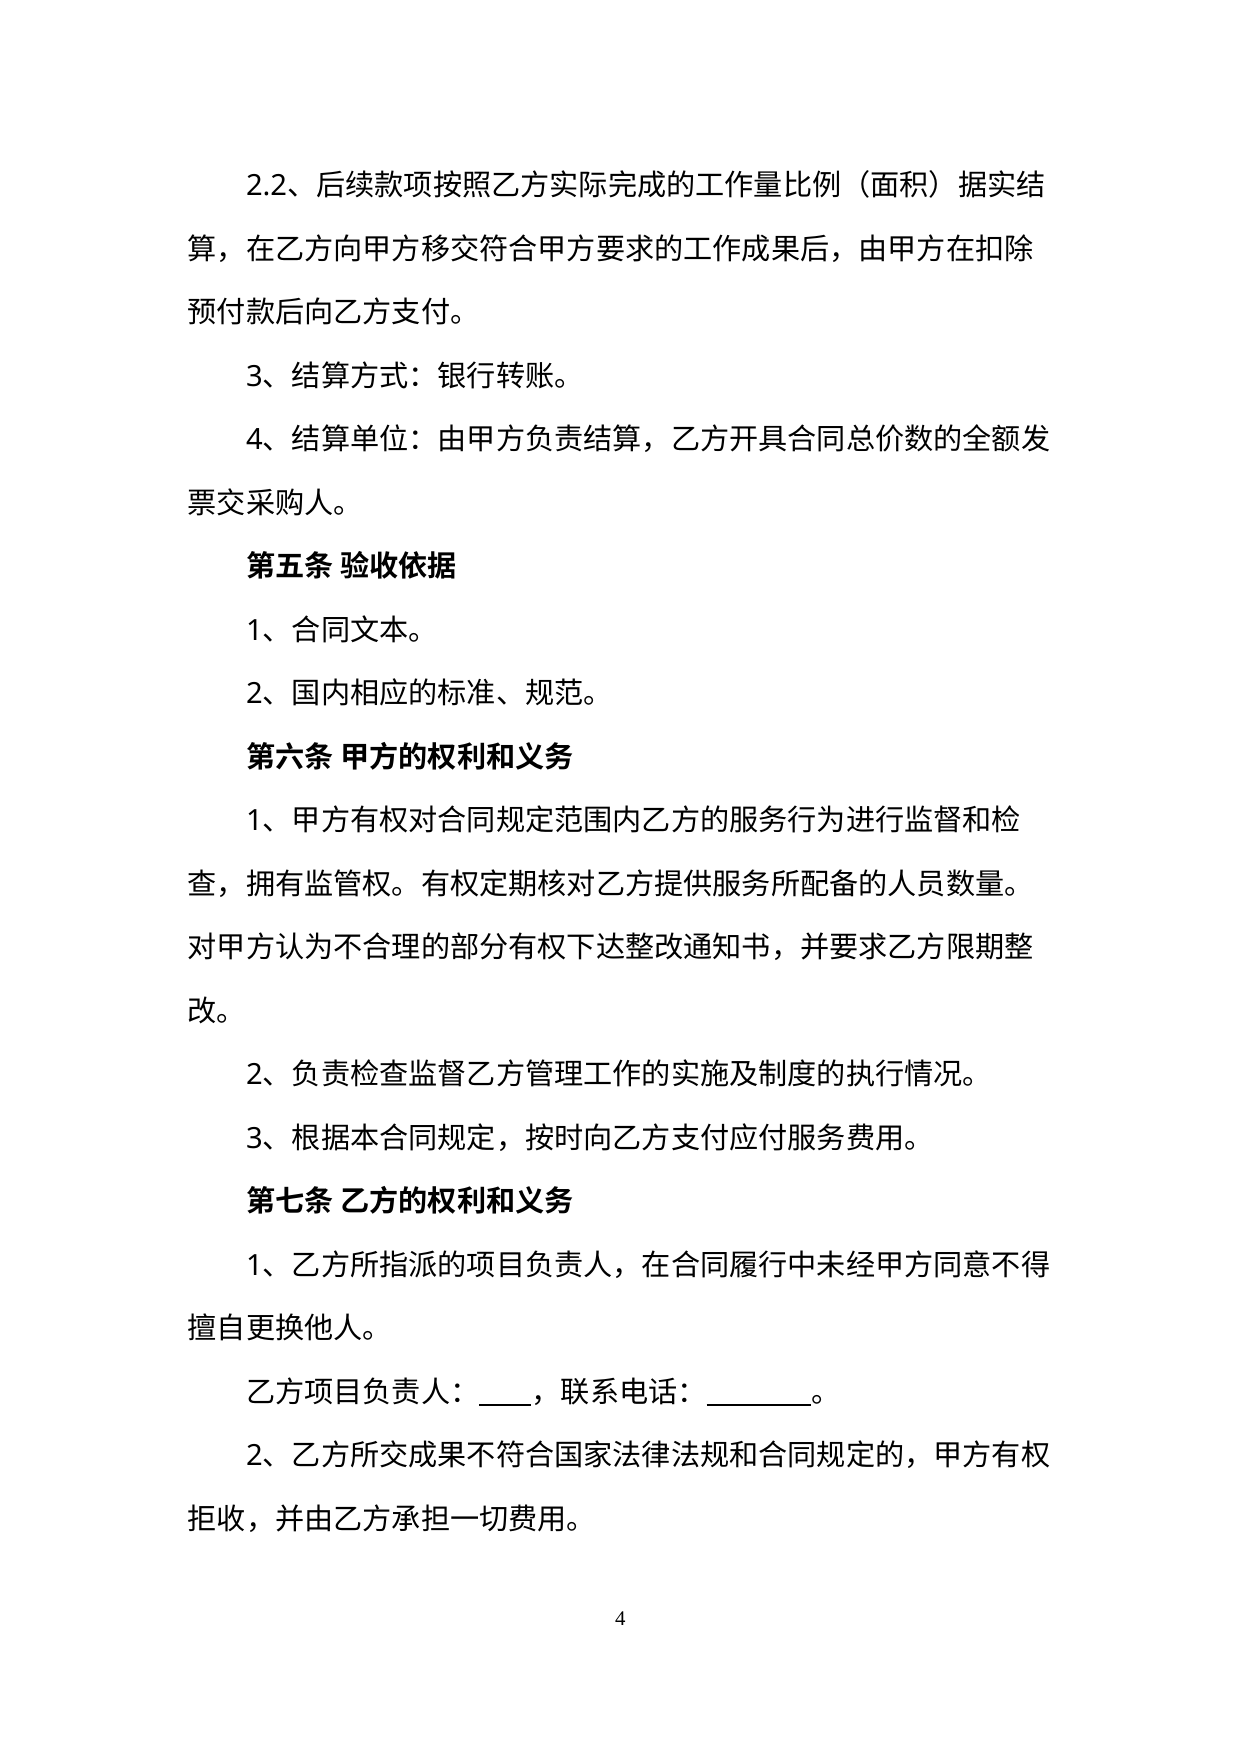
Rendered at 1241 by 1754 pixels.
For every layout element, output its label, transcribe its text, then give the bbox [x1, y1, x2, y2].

text 4、结算单位：由甲方负责结算，乙方开具合同总价数的全额发票交采购人。 [187, 416, 1053, 522]
text 第七条 乙方的权利和义务 [187, 1178, 1053, 1220]
text 2、国内相应的标准、规范。 [187, 670, 1053, 712]
text 第六条 甲方的权利和义务 [187, 733, 1053, 776]
text 2.2、后续款项按照乙方实际完成的工作量比例（面积）据实结算，在乙方向甲方移交符合甲方要求的工作成果后，由甲方在扣除预付款后向乙方支付。 [187, 162, 1053, 331]
text 2、乙方所交成果不符合国家法律法规和合同规定的，甲方有权拒收，并由乙方承担一切费用。 [187, 1432, 1053, 1537]
text 2、负责检查监督乙方管理工作的实施及制度的执行情况。 [187, 1051, 1053, 1093]
text 3、根据本合同规定，按时向乙方支付应付服务费用。 [187, 1114, 1053, 1157]
text 3、结算方式：银行转账。 [187, 352, 1053, 395]
text 1、乙方所指派的项目负责人，在合同履行中未经甲方同意不得擅自更换他人。 [187, 1241, 1053, 1347]
text 乙方项目负责人： ，联系电话： 。 [187, 1368, 1053, 1411]
text 1、甲方有权对合同规定范围内乙方的服务行为进行监督和检查，拥有监管权。有权定期核对乙方提供服务所配备的人员数量。对甲方认为不合理的部分有权下达整改通知书，并要求乙方限期整改。 [187, 797, 1053, 1029]
text 第五条 验收依据 [187, 543, 1053, 585]
text 1、合同文本。 [187, 606, 1053, 649]
